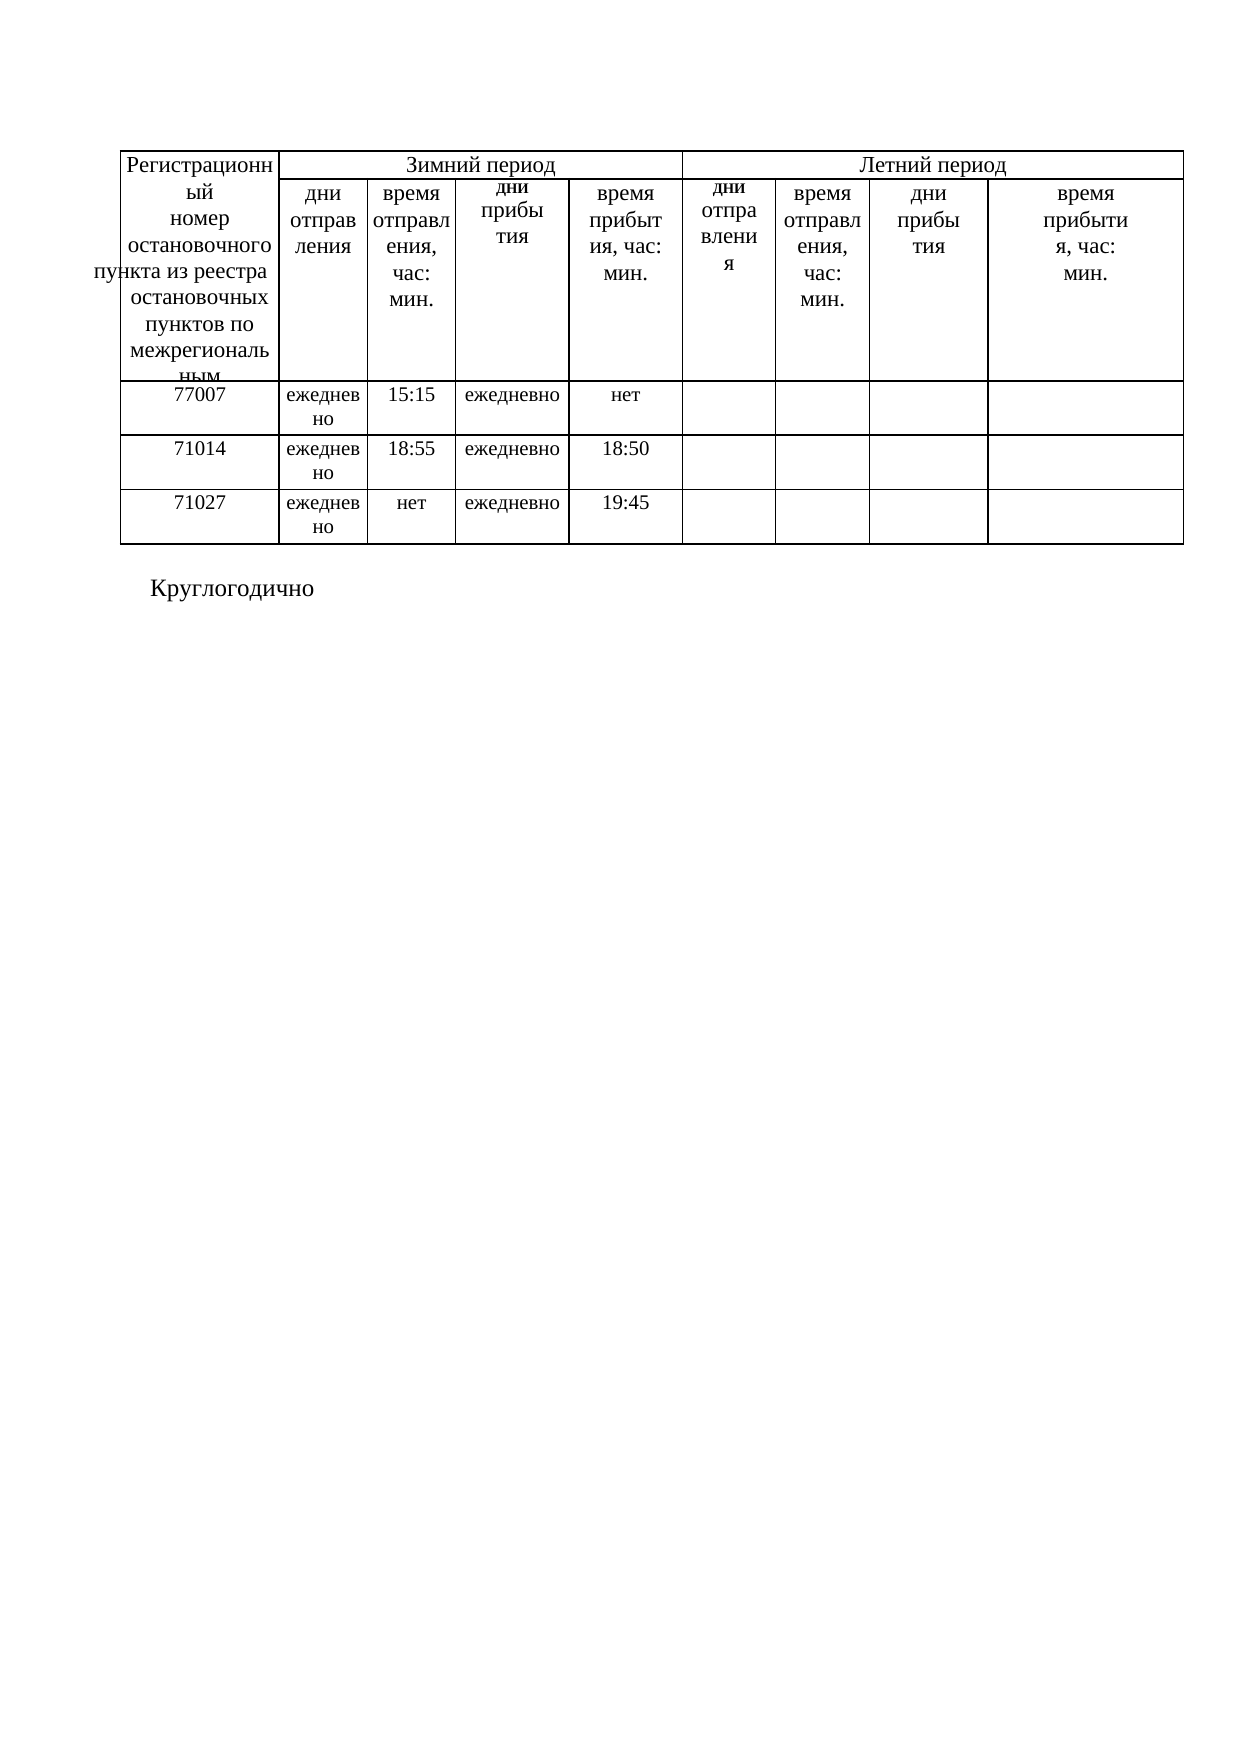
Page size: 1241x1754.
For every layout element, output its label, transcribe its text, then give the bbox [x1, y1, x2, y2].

table_cell нет [570, 382, 682, 434]
table_cell ежедневно [280, 490, 367, 543]
table_cell 77007 [121, 382, 278, 434]
table_cell [870, 436, 987, 489]
table_cell 15:15 [368, 382, 455, 434]
table_cell 71014 [121, 436, 278, 489]
table_cell [989, 436, 1183, 489]
table_cell [683, 382, 775, 434]
table_cell [683, 490, 775, 543]
table_cell [683, 436, 775, 489]
table_cell [776, 436, 869, 489]
table_cell 71027 [121, 490, 278, 543]
table_cell [776, 382, 869, 434]
table_cell ежедневно [280, 436, 367, 489]
table_cell ДНИ прибы тия [456, 180, 568, 380]
table_header Зимний период [280, 152, 682, 178]
table_cell ежедневно [456, 490, 568, 543]
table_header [121, 152, 278, 380]
table_cell 18:50 [570, 436, 682, 489]
table_cell время отправл ения, час: мин. [368, 180, 455, 380]
table_cell [989, 490, 1183, 543]
table_cell [776, 490, 869, 543]
table_cell [870, 382, 987, 434]
table_cell дни прибы тия [870, 180, 987, 380]
table_cell ежедневно [456, 382, 568, 434]
table_cell ДНИ отпра влени я [683, 180, 775, 380]
table_cell время прибыт ия, час: мин. [570, 180, 682, 380]
table_cell время прибыти я, час: мин. [989, 180, 1183, 380]
text Круглогодично [150, 573, 1090, 602]
table_cell время отправл ения, час: мин. [776, 180, 869, 380]
table_cell [870, 490, 987, 543]
table_cell [989, 382, 1183, 434]
table_cell 18:55 [368, 436, 455, 489]
table_cell 19:45 [570, 490, 682, 543]
table_cell ежедневно [456, 436, 568, 489]
table_cell ежедневно [280, 382, 367, 434]
table_cell нет [368, 490, 455, 543]
table_header Летний период [683, 152, 1183, 178]
table_cell дни отправ ления [280, 180, 367, 380]
